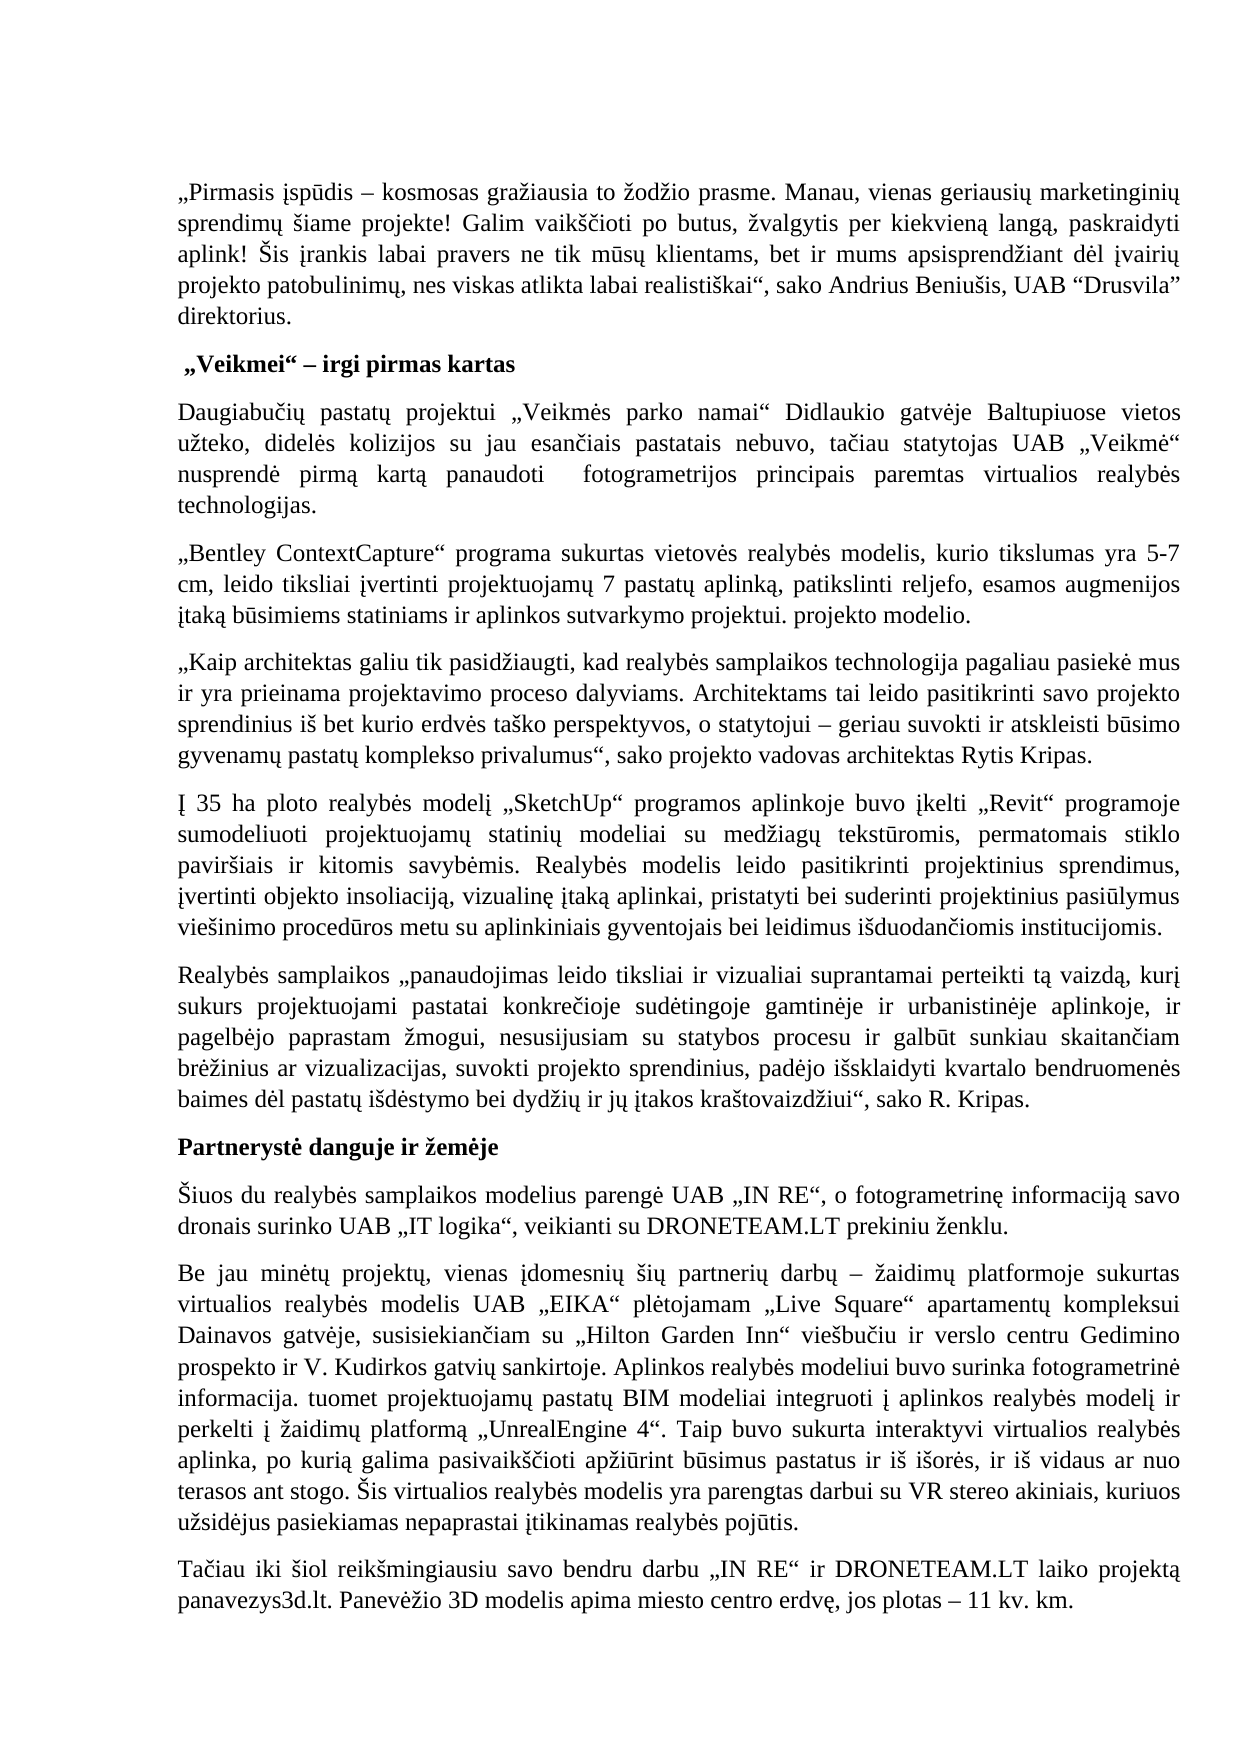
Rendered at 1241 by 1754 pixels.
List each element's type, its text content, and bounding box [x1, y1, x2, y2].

text „Bentley ContextCapture“ programa sukurtas vietovės realybės modelis, kurio tikslumas yra 5-7 cm, leido tiksliai įvertinti projektuojamų 7 pastatų aplinką, patikslinti reljefo, esamos augmenijos įtaką būsimiems statiniams ir aplinkos sutvarkymo projektui. projekto modelio. [177, 538, 1181, 628]
text Daugiabučių pastatų projektui „Veikmės parko namai“ Didlaukio gatvėje Baltupiuose vietos užteko, didelės kolizijos su jau esančiais pastatais nebuvo, tačiau statytojas UAB „Veikmė“ nusprendė pirmą kartą panaudoti fotogrametrijos principais paremtas virtualios realybės technologijas. [177, 397, 1181, 519]
text Partnerystė danguje ir žemėje [177, 1132, 1181, 1161]
text Be jau minėtų projektų, vienas įdomesnių šių partnerių darbų – žaidimų platformoje sukurtas virtualios realybės modelis UAB „EIKA“ plėtojamam „Live Square“ apartamentų kompleksui Dainavos gatvėje, susisiekiančiam su „Hilton Garden Inn“ viešbučiu ir verslo centru Gedimino prospekto ir V. Kudirkos gatvių sankirtoje. Aplinkos realybės modeliui buvo surinka fotogrametrinė informacija. tuomet projektuojamų pastatų BIM modeliai integruoti į aplinkos realybės modelį ir perkelti į žaidimų platformą „UnrealEngine 4“. Taip buvo sukurta interaktyvi virtualios realybės aplinka, po kurią galima pasivaikščioti apžiūrint būsimus pastatus ir iš išorės, ir iš vidaus ar nuo terasos ant stogo. Šis virtualios realybės modelis yra parengtas darbui su VR stereo akiniais, kuriuos užsidėjus pasiekiamas nepaprastai įtikinamas realybės pojūtis. [177, 1258, 1181, 1536]
text „Kaip architektas galiu tik pasidžiaugti, kad realybės samplaikos technologija pagaliau pasiekė mus ir yra prieinama projektavimo proceso dalyviams. Architektams tai leido pasitikrinti savo projekto sprendinius iš bet kurio erdvės taško perspektyvos, o statytojui – geriau suvokti ir atskleisti būsimo gyvenamų pastatų komplekso privalumus“, sako projekto vadovas architektas Rytis Kripas. [177, 647, 1181, 769]
text Šiuos du realybės samplaikos modelius parengė UAB „IN RE“, o fotogrametrinę informaciją savo dronais surinko UAB „IT logika“, veikianti su DRONETEAM.LT prekiniu ženklu. [177, 1180, 1181, 1239]
text „Pirmasis įspūdis – kosmosas gražiausia to žodžio prasme. Manau, vienas geriausių marketinginių sprendimų šiame projekte! Galim vaikščioti po butus, žvalgytis per kiekvieną langą, paskraidyti aplink! Šis įrankis labai pravers ne tik mūsų klientams, bet ir mums apsisprendžiant dėl įvairių projekto patobulinimų, nes viskas atlikta labai realistiškai“, sako Andrius Beniušis, UAB “Drusvila” direktorius. [177, 177, 1181, 330]
text Realybės samplaikos „panaudojimas leido tiksliai ir vizualiai suprantamai perteikti tą vaizdą, kurį sukurs projektuojami pastatai konkrečioje sudėtingoje gamtinėje ir urbanistinėje aplinkoje, ir pagelbėjo paprastam žmogui, nesusijusiam su statybos procesu ir galbūt sunkiau skaitančiam brėžinius ar vizualizacijas, suvokti projekto sprendinius, padėjo išsklaidyti kvartalo bendruomenės baimes dėl pastatų išdėstymo bei dydžių ir jų įtakos kraštovaizdžiui“, sako R. Kripas. [177, 960, 1181, 1113]
text Į 35 ha ploto realybės modelį „SketchUp“ programos aplinkoje buvo įkelti „Revit“ programoje sumodeliuoti projektuojamų statinių modeliai su medžiagų tekstūromis, permatomais stiklo paviršiais ir kitomis savybėmis. Realybės modelis leido pasitikrinti projektinius sprendimus, įvertinti objekto insoliaciją, vizualinę įtaką aplinkai, pristatyti bei suderinti projektinius pasiūlymus viešinimo procedūros metu su aplinkiniais gyventojais bei leidimus išduodančiomis institucijomis. [177, 788, 1181, 941]
text Tačiau iki šiol reikšmingiausiu savo bendru darbu „IN RE“ ir DRONETEAM.LT laiko projektą panavezys3d.lt. Panevėžio 3D modelis apima miesto centro erdvę, jos plotas – 11 kv. km. [177, 1554, 1181, 1614]
text „Veikmei“ – irgi pirmas kartas [177, 349, 1181, 378]
